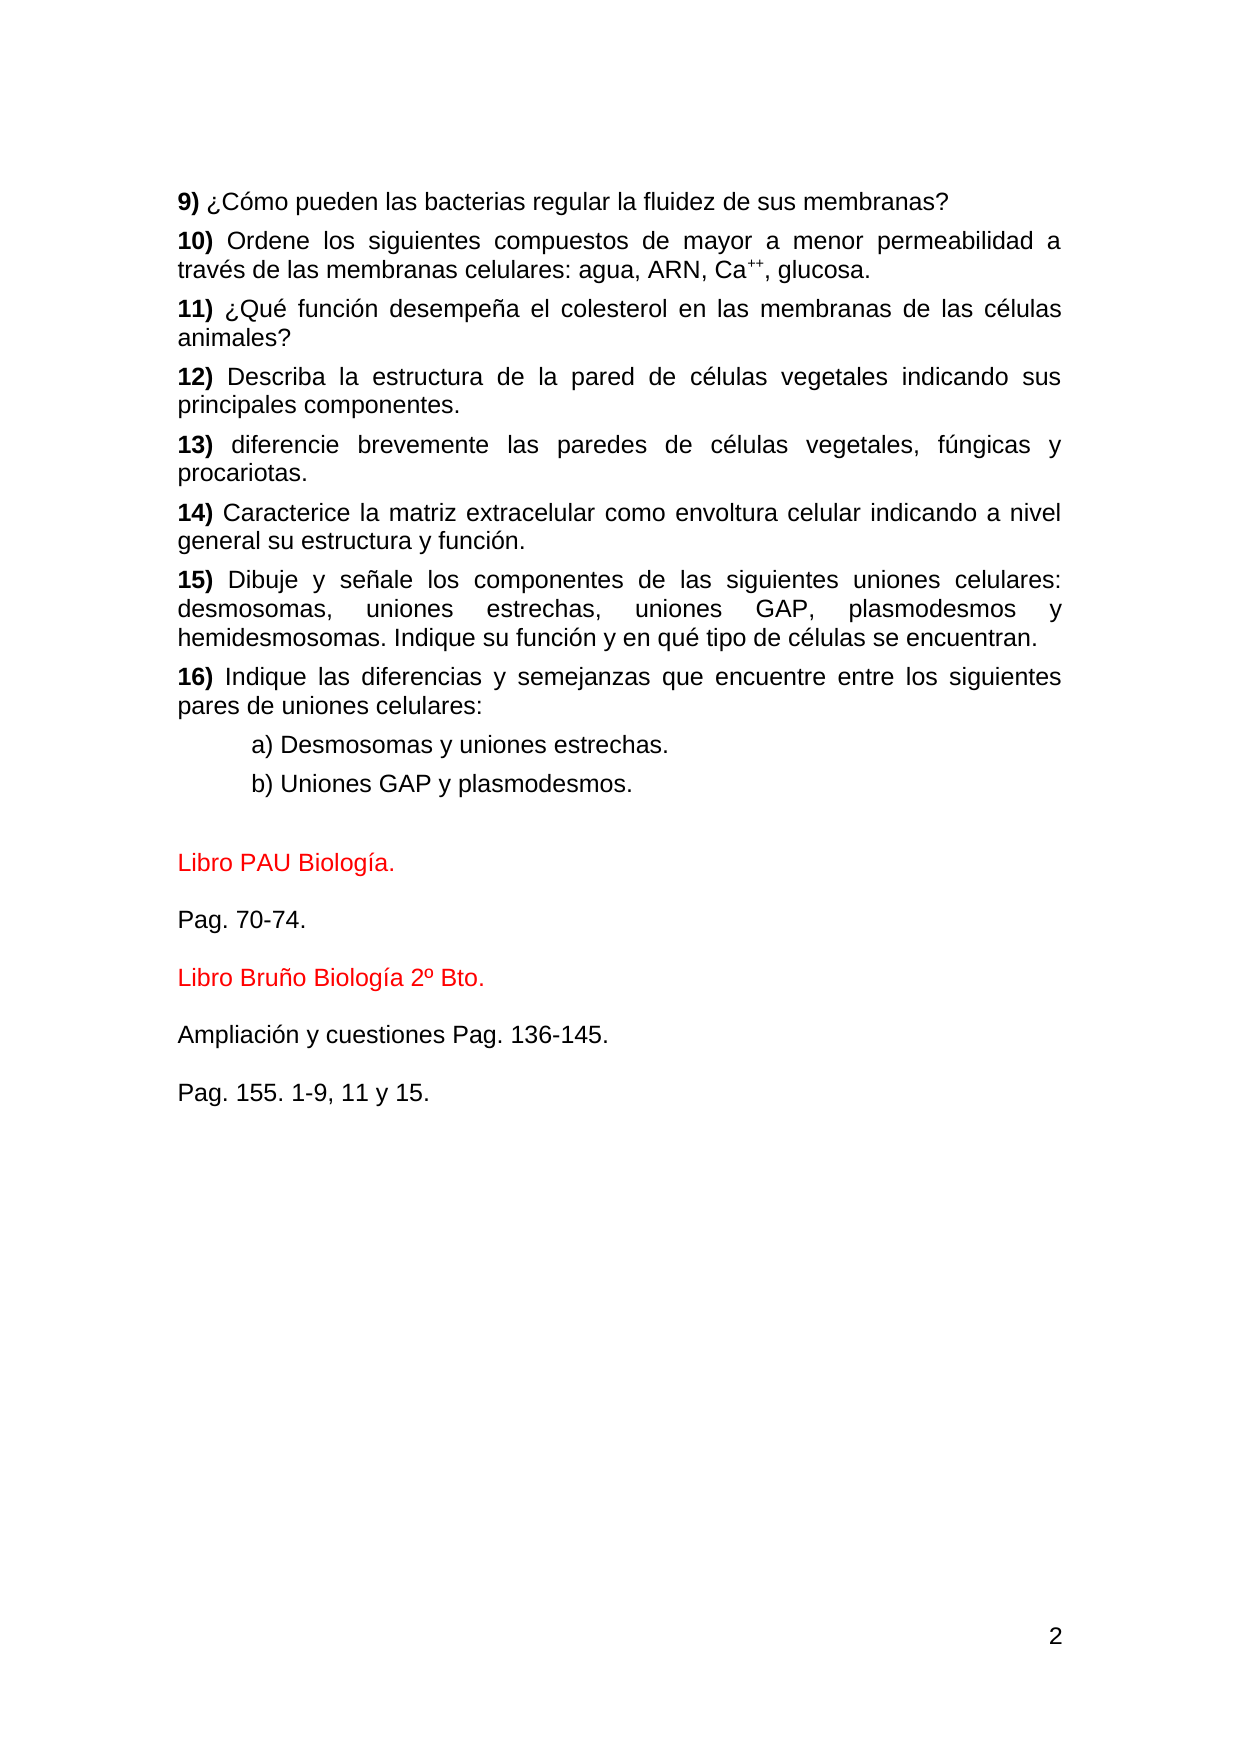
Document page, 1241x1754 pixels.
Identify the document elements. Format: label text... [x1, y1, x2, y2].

text 11) ¿Qué función desempeña el colesterol en las membranas de las células animales? [177, 294, 1063, 351]
text b) Uniones GAP y plasmodesmos. [177, 769, 1063, 798]
text 13) diferencie brevemente las paredes de células vegetales, fúngicas y procariotas. [177, 430, 1063, 487]
text Ampliación y cuestiones Pag. 136-145. [177, 1020, 1063, 1049]
text 10) Ordene los siguientes compuestos de mayor a menor permeabilidad a través de las membranas celulares: agua, ARN, Ca++, glucosa. [177, 226, 1063, 283]
text 12) Describa la estructura de la pared de células vegetales indicando sus principales componentes. [177, 362, 1063, 419]
text 15) Dibuje y señale los componentes de las siguientes uniones celulares: desmosomas, uniones estrechas, uniones GAP, plasmodesmos y hemidesmosomas. Indique su función y en qué tipo de células se encuentran. [177, 566, 1063, 652]
text a) Desmosomas y uniones estrechas. [177, 730, 1063, 759]
text 9) ¿Cómo pueden las bacterias regular la fluidez de sus membranas? [177, 187, 1063, 216]
text 16) Indique las diferencias y semejanzas que encuentre entre los siguientes pares de uniones celulares: [177, 662, 1063, 720]
text Libro Bruño Biología 2º Bto. [177, 963, 1063, 991]
text Libro PAU Biología. [177, 848, 1063, 876]
text 14) Caracterice la matriz extracelular como envoltura celular indicando a nivel general su estructura y función. [177, 498, 1063, 555]
text Pag. 155. 1-9, 11 y 15. [177, 1078, 1063, 1106]
text Pag. 70-74. [177, 905, 1063, 934]
